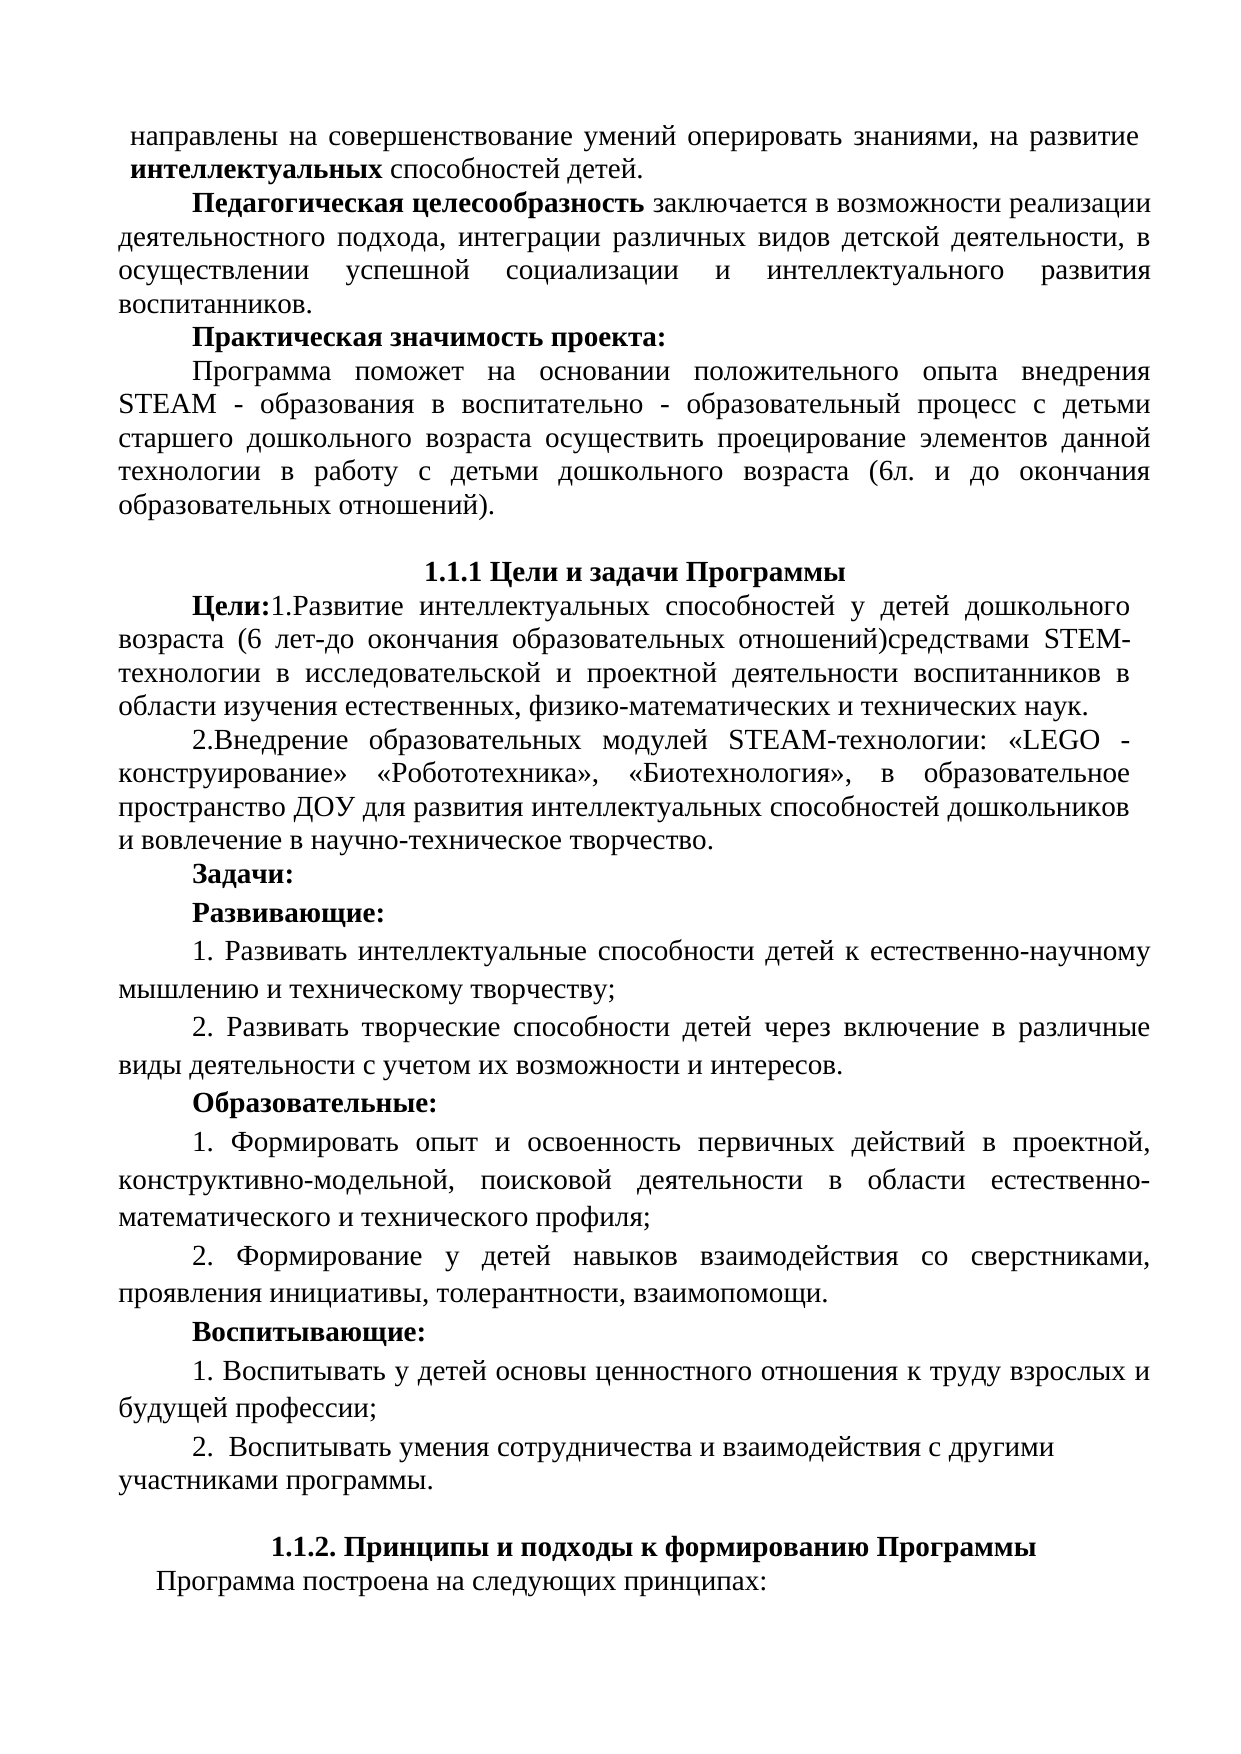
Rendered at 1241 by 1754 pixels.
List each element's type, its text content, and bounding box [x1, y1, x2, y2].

text Программа поможет на основании положительного опыта внедрения STEAM - образования в воспитательно - образовательный процесс с детьми старшего дошкольного возраста осуществить проецирование элементов данной технологии в работу с детьми дошкольного возраста (6л. и до окончания образовательных отношений). [118, 353, 1152, 521]
text 1.1.1 Цели и задачи Программы [118, 554, 1152, 588]
text Цели:1.Развитие интеллектуальных способностей у детей дошкольного возраста (6 лет-до окончания образовательных отношений)средствами STEM-технологии в исследовательской и проектной деятельности воспитанников в области изучения естественных, физико-математических и технических наук. [118, 588, 1131, 722]
text 2. Развивать творческие способности детей через включение в различные виды деятельности с учетом их возможности и интересов. [118, 1009, 1151, 1081]
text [130, 118, 1140, 185]
text Педагогическая целесообразность заключается в возможности реализации деятельностного подхода, интеграции различных видов детской деятельности, в осуществлении успешной социализации и интеллектуального развития воспитанников. [118, 185, 1152, 319]
text 1. Развивать интеллектуальные способности детей к естественно-научному мышлению и техническому творчеству; [118, 933, 1151, 1004]
text Программа построена на следующих принципах: [118, 1563, 1152, 1597]
text 1. Формировать опыт и освоенность первичных действий в проектной, конструктивно-модельной, поисковой деятельности в области естественно-математического и технического профиля; [118, 1124, 1151, 1233]
text Образовательные: [118, 1086, 1151, 1119]
text Практическая значимость проекта: [118, 319, 1152, 353]
text 1.1.2. Принципы и подходы к формированию Программы [118, 1529, 1152, 1563]
text Развивающие: [118, 895, 1151, 928]
text 2. Формирование у детей навыков взаимодействия со сверстниками, проявления инициативы, толерантности, взаимопомощи. [118, 1238, 1151, 1309]
text 1. Воспитывать у детей основы ценностного отношения к труду взрослых и будущей профессии; [118, 1353, 1151, 1424]
text 2. Воспитывать умения сотрудничества и взаимодействия с другими участниками программы. [118, 1429, 1152, 1496]
text Воспитывающие: [118, 1314, 1151, 1348]
text Задачи: [118, 856, 1151, 889]
text 2.Внедрение образовательных модулей STEАM-технологии: «LEGO - конструирование» «Робототехника», «Биотехнология», в образовательное пространство ДОУ для развития интеллектуальных способностей дошкольников и вовлечение в научно-техническое творчество. [118, 722, 1131, 856]
